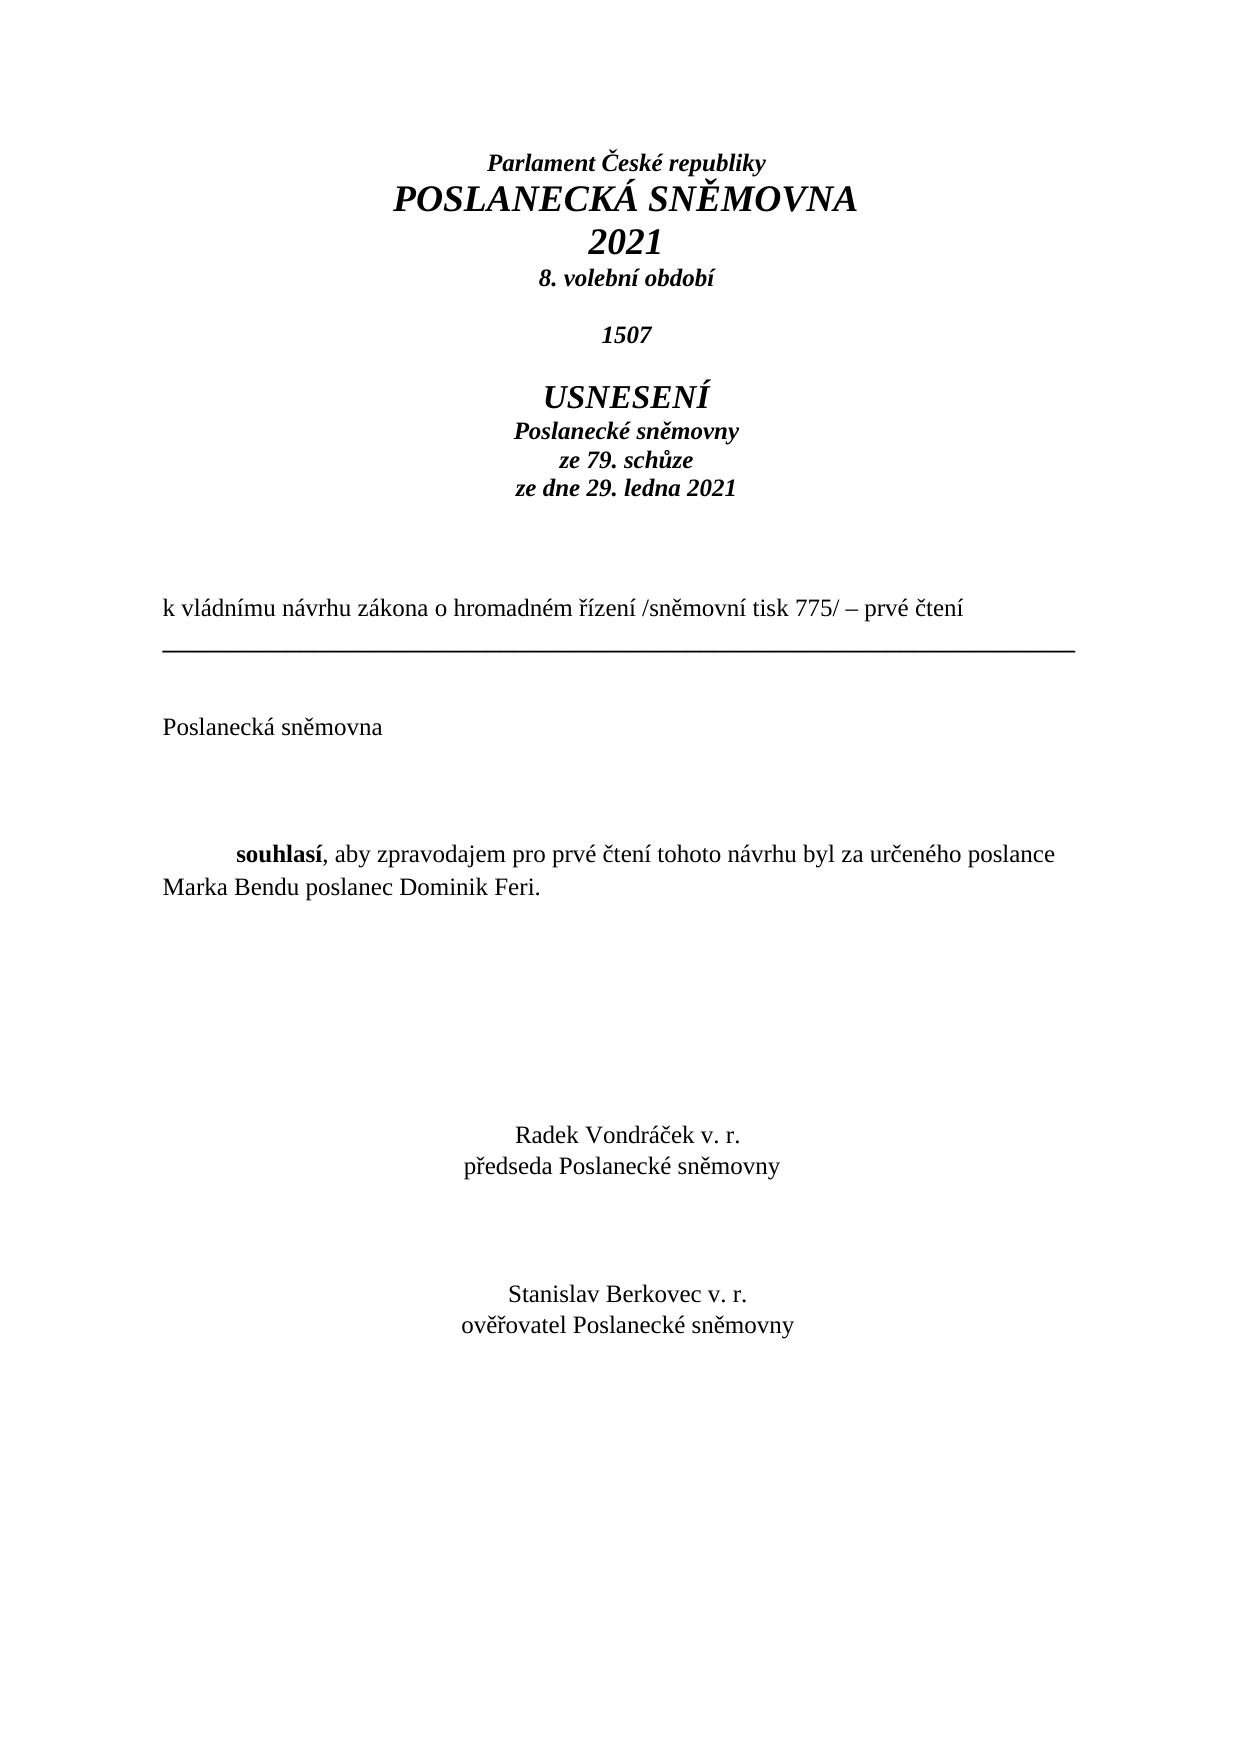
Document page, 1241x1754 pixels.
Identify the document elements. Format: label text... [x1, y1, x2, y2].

text 8. volební období [162, 263, 1093, 291]
text k vládnímu návrhu zákona o hromadném řízení /sněmovní tisk 775/ – prvé čtení [162, 593, 1078, 621]
text Radek Vondráček v. r. [162, 1120, 1093, 1148]
text ze 79. schůze [162, 445, 1093, 473]
text souhlasí, aby zpravodajem pro prvé čtení tohoto návrhu byl za určeného poslance [162, 839, 1093, 867]
text USNESENÍ [162, 378, 1093, 416]
text Parlament České republiky [162, 148, 1093, 176]
text předseda Poslanecké sněmovny [384, 1151, 1093, 1179]
text ze dne 29. ledna 2021 [162, 473, 1093, 502]
text 2021 [162, 219, 1093, 263]
text ověřovatel Poslanecké sněmovny [162, 1311, 1093, 1339]
text Stanislav Berkovec v. r. [162, 1279, 1093, 1308]
text Poslanecká sněmovna [162, 712, 1093, 741]
text Marka Bendu poslanec Dominik Feri. [162, 872, 1093, 900]
text Poslanecké sněmovny [162, 416, 1093, 445]
text POSLANECKÁ SNĚMOVNA [162, 176, 1093, 219]
text 1507 [162, 320, 1093, 349]
text _________________________________________________________________________ [162, 626, 1078, 654]
